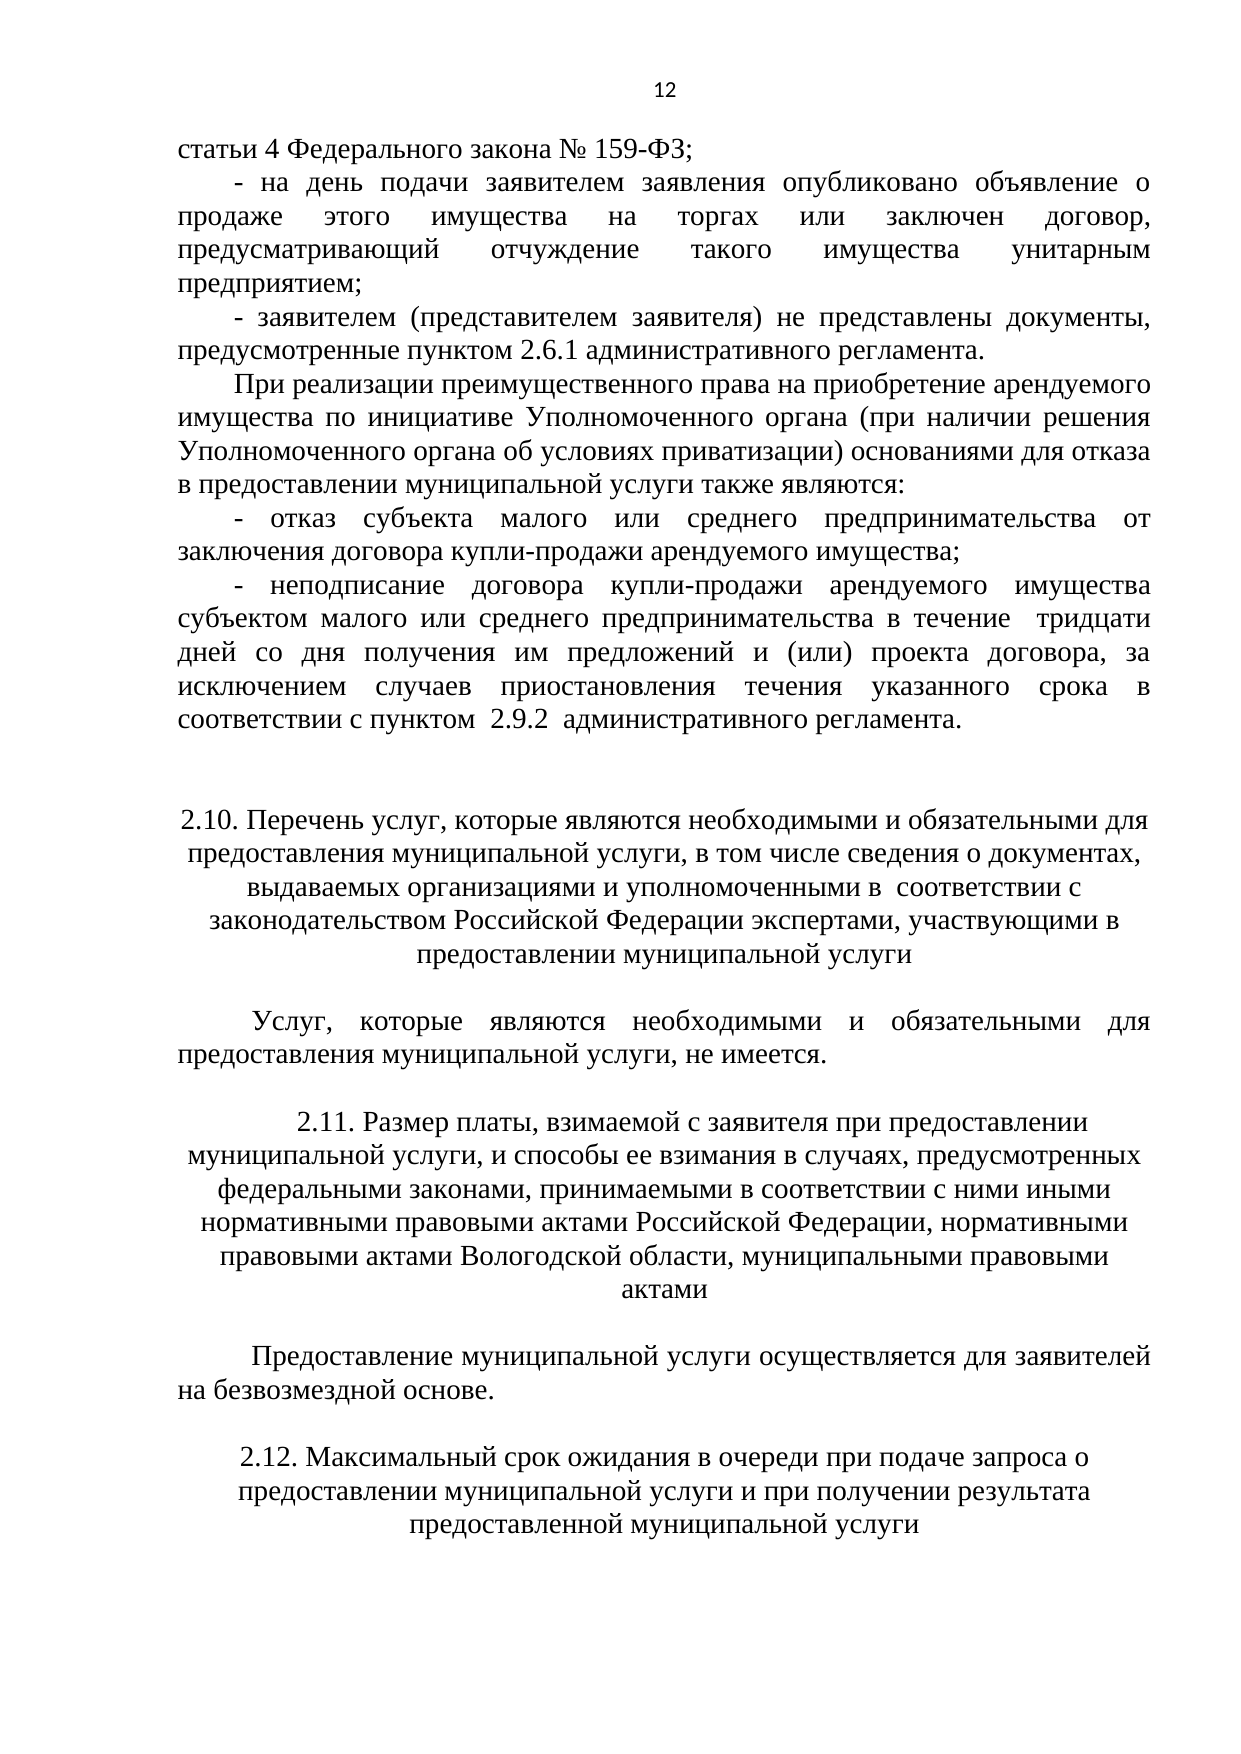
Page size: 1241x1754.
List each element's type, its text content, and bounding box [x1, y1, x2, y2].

text - отказ субъекта малого или среднего предпринимательства от заключения договора купли-продажи арендуемого имущества; [177, 500, 1152, 567]
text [177, 131, 1152, 164]
text 2.11. Размер платы, взимаемой с заявителя при предоставлении муниципальной услуги, и способы ее взимания в случаях, предусмотренных федеральными законами, принимаемыми в соответствии с ними иными нормативными правовыми актами Российской Федерации, нормативными правовыми актами Вологодской области, муниципальными правовыми актами [177, 1104, 1152, 1305]
text - на день подачи заявителем заявления опубликовано объявление о продаже этого имущества на торгах или заключен договор, предусматривающий отчуждение такого имущества унитарным предприятием; [177, 164, 1152, 299]
text - неподписание договора купли-продажи арендуемого имущества субъектом малого или среднего предпринимательства в течение тридцати дней со дня получения им предложений и (или) проекта договора, за исключением случаев приостановления течения указанного срока в соответствии с пунктом 2.9.2 административного регламента. [177, 567, 1152, 735]
text - заявителем (представителем заявителя) не представлены документы, предусмотренные пунктом 2.6.1 административного регламента. [177, 299, 1152, 366]
text Предоставление муниципальной услуги осуществляется для заявителей на безвозмездной основе. [177, 1338, 1152, 1406]
text При реализации преимущественного права на приобретение арендуемого имущества по инициативе Уполномоченного органа (при наличии решения Уполномоченного органа об условиях приватизации) основаниями для отказа в предоставлении муниципальной услуги также являются: [177, 366, 1152, 500]
subtitle Услуг, которые являются необходимыми и обязательными для предоставления муниципальной услуги, не имеется. [177, 1003, 1152, 1070]
text 2.10. Перечень услуг, которые являются необходимыми и обязательными для предоставления муниципальной услуги, в том числе сведения о документах, выдаваемых организациями и уполномоченными в соответствии с законодательством Российской Федерации экспертами, участвующими в предоставлении муниципальной услуги [177, 802, 1152, 969]
subtitle 2.12. Максимальный срок ожидания в очереди при подаче запроса о предоставлении муниципальной услуги и при получении результата предоставленной муниципальной услуги [177, 1439, 1152, 1540]
